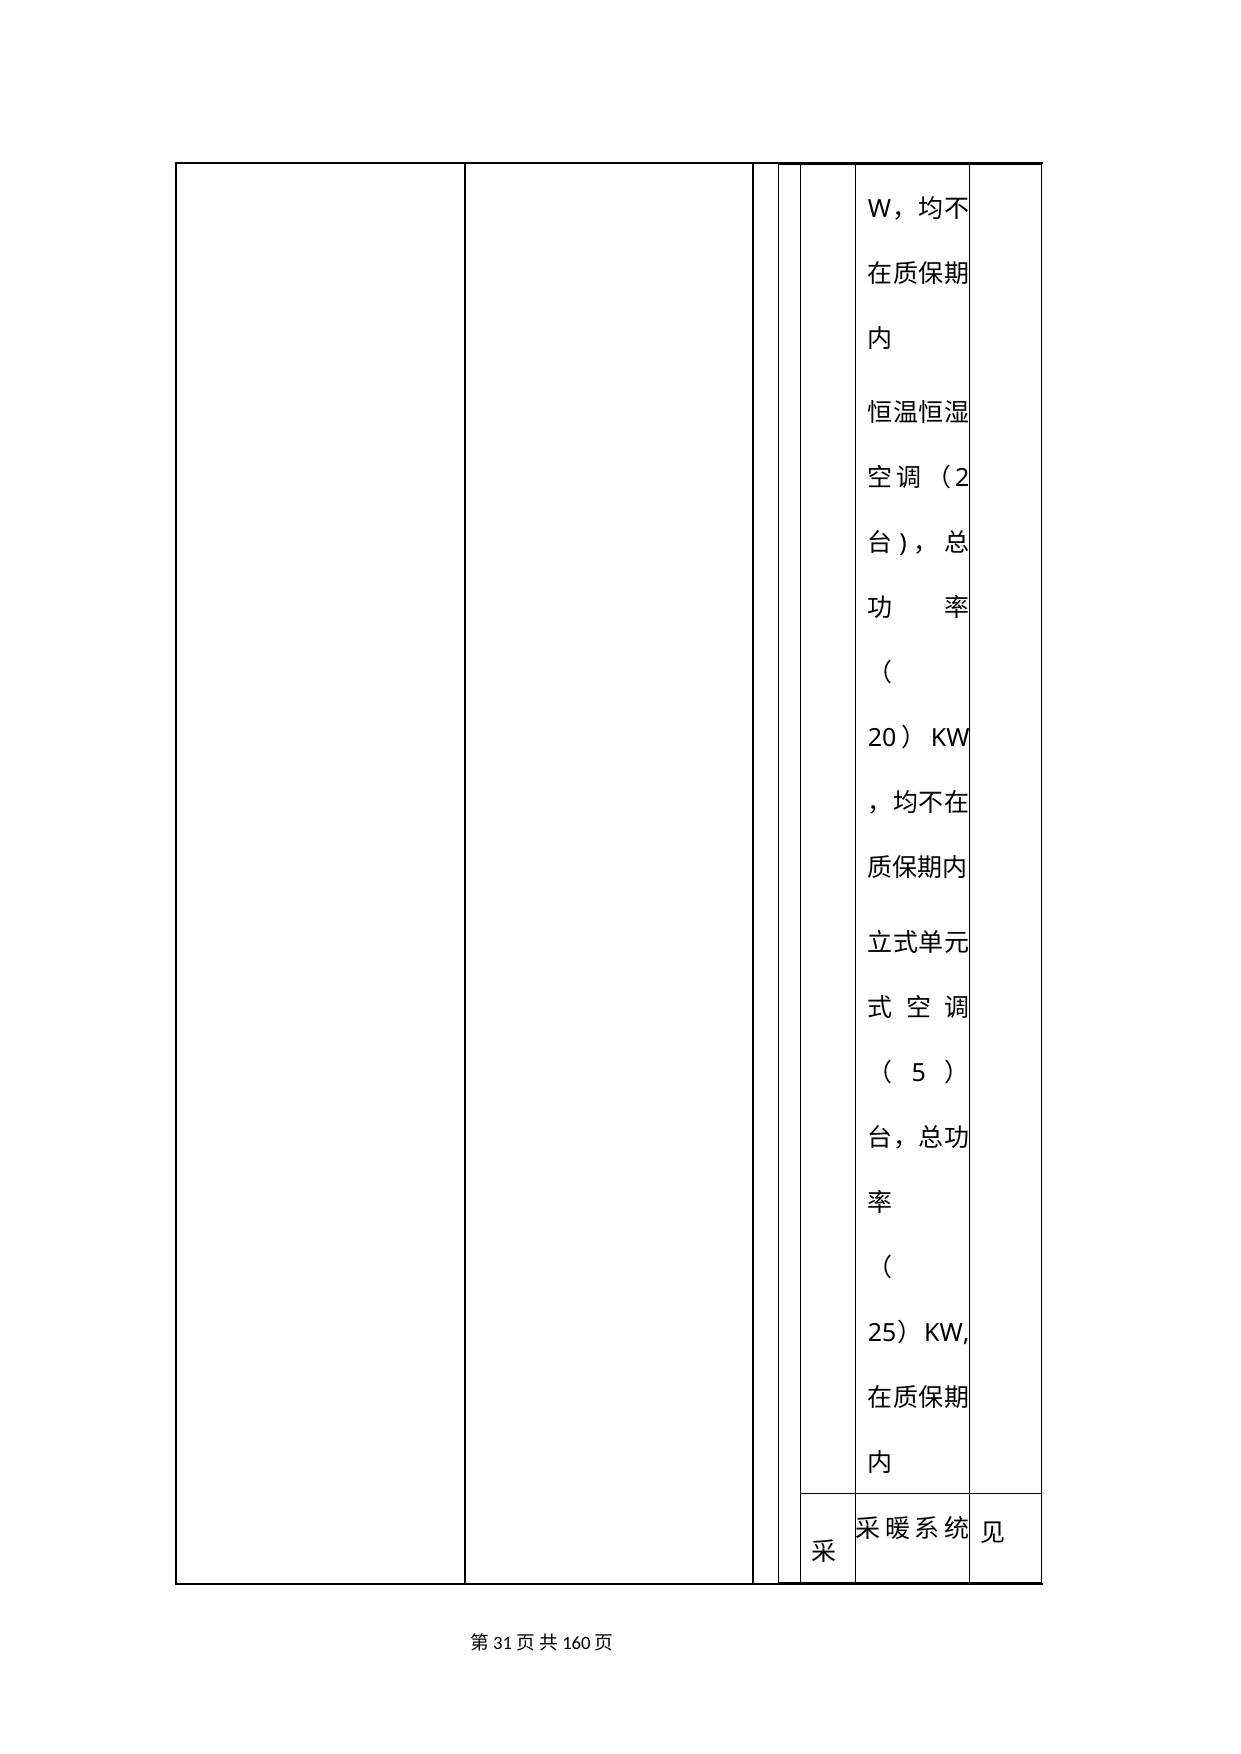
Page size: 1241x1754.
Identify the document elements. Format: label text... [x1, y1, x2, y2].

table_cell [856, 1494, 969, 1582]
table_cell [970, 1494, 1041, 1582]
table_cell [801, 1494, 855, 1582]
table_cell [779, 165, 800, 1582]
table_cell [466, 164, 752, 1583]
table_cell 1 [177, 164, 464, 1583]
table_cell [754, 164, 778, 1583]
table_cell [856, 165, 969, 1493]
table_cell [970, 165, 1041, 1493]
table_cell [801, 165, 855, 1493]
